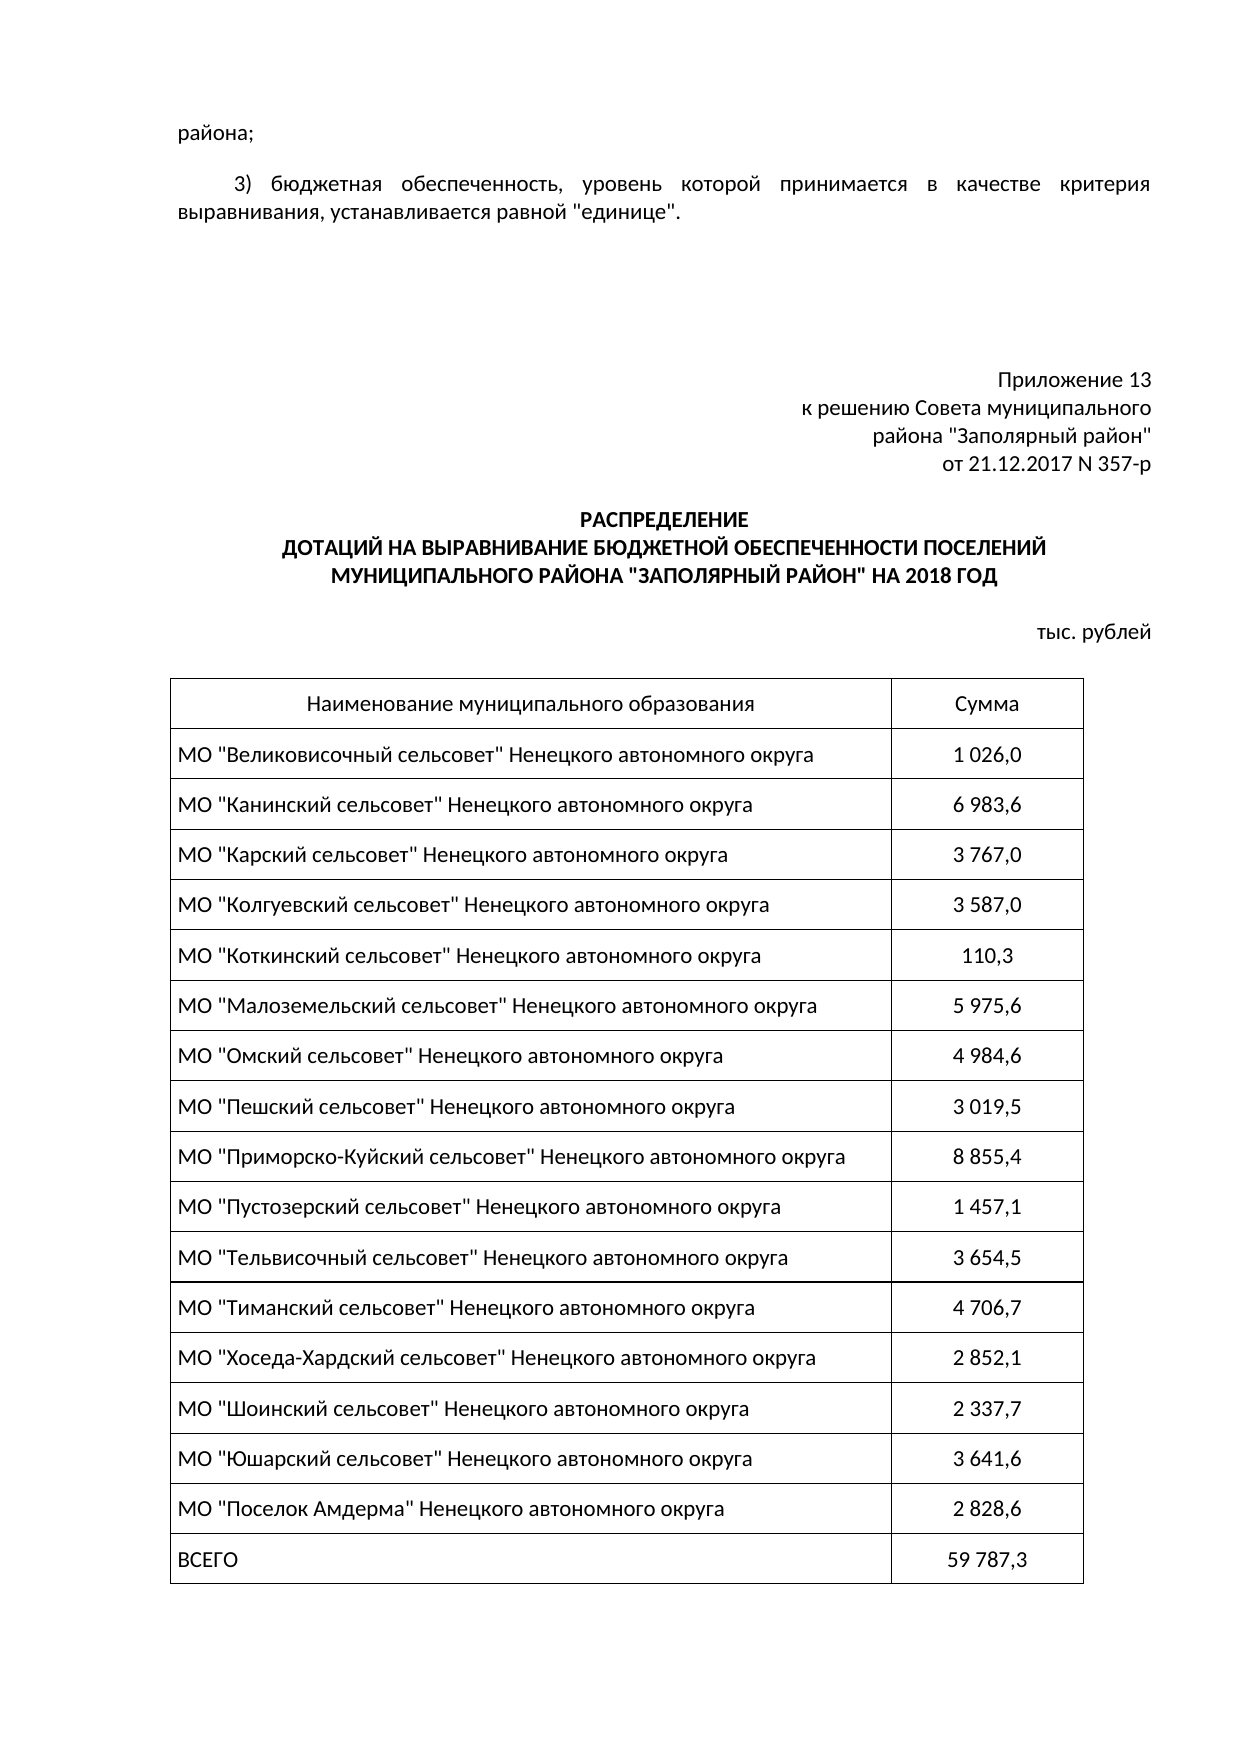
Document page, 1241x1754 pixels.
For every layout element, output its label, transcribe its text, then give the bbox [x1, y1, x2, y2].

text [177, 118, 1152, 146]
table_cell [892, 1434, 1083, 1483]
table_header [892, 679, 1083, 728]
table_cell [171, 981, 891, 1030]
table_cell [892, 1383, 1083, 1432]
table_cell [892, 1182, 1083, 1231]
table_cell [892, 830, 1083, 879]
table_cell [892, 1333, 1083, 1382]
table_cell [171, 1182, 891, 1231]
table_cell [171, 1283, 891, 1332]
title ДОТАЦИЙ НА ВЫРАВНИВАНИЕ БЮДЖЕТНОЙ ОБЕСПЕЧЕННОСТИ ПОСЕЛЕНИЙ [177, 533, 1152, 561]
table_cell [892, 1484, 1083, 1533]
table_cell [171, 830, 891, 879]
text района "Заполярный район" [177, 421, 1152, 449]
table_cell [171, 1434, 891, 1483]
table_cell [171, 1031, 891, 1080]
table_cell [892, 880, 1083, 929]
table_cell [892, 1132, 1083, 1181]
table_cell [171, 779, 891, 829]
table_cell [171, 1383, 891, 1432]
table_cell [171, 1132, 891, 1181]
text от 21.12.2017 N 357-р [177, 449, 1152, 477]
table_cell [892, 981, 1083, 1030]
text Приложение 13 [177, 365, 1152, 393]
text к решению Совета муниципального [177, 393, 1152, 421]
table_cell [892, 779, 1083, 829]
text тыс. рублей [177, 617, 1152, 645]
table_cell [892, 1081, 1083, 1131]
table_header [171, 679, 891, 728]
title РАСПРЕДЕЛЕНИЕ [177, 505, 1152, 533]
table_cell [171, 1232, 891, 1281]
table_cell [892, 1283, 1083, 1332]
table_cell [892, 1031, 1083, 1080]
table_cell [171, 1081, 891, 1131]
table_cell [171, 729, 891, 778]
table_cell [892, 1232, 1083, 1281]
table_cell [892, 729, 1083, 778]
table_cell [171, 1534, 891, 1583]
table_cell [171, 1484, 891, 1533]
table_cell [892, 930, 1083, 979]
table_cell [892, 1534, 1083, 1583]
text 3) бюджетная обеспеченность, уровень которой принимается в качестве критерия выравнивания, устанавливается равной "единице". [177, 169, 1152, 225]
title МУНИЦИПАЛЬНОГО РАЙОНА "ЗАПОЛЯРНЫЙ РАЙОН" НА 2018 ГОД [177, 561, 1152, 589]
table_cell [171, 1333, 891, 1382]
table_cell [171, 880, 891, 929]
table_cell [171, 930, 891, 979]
